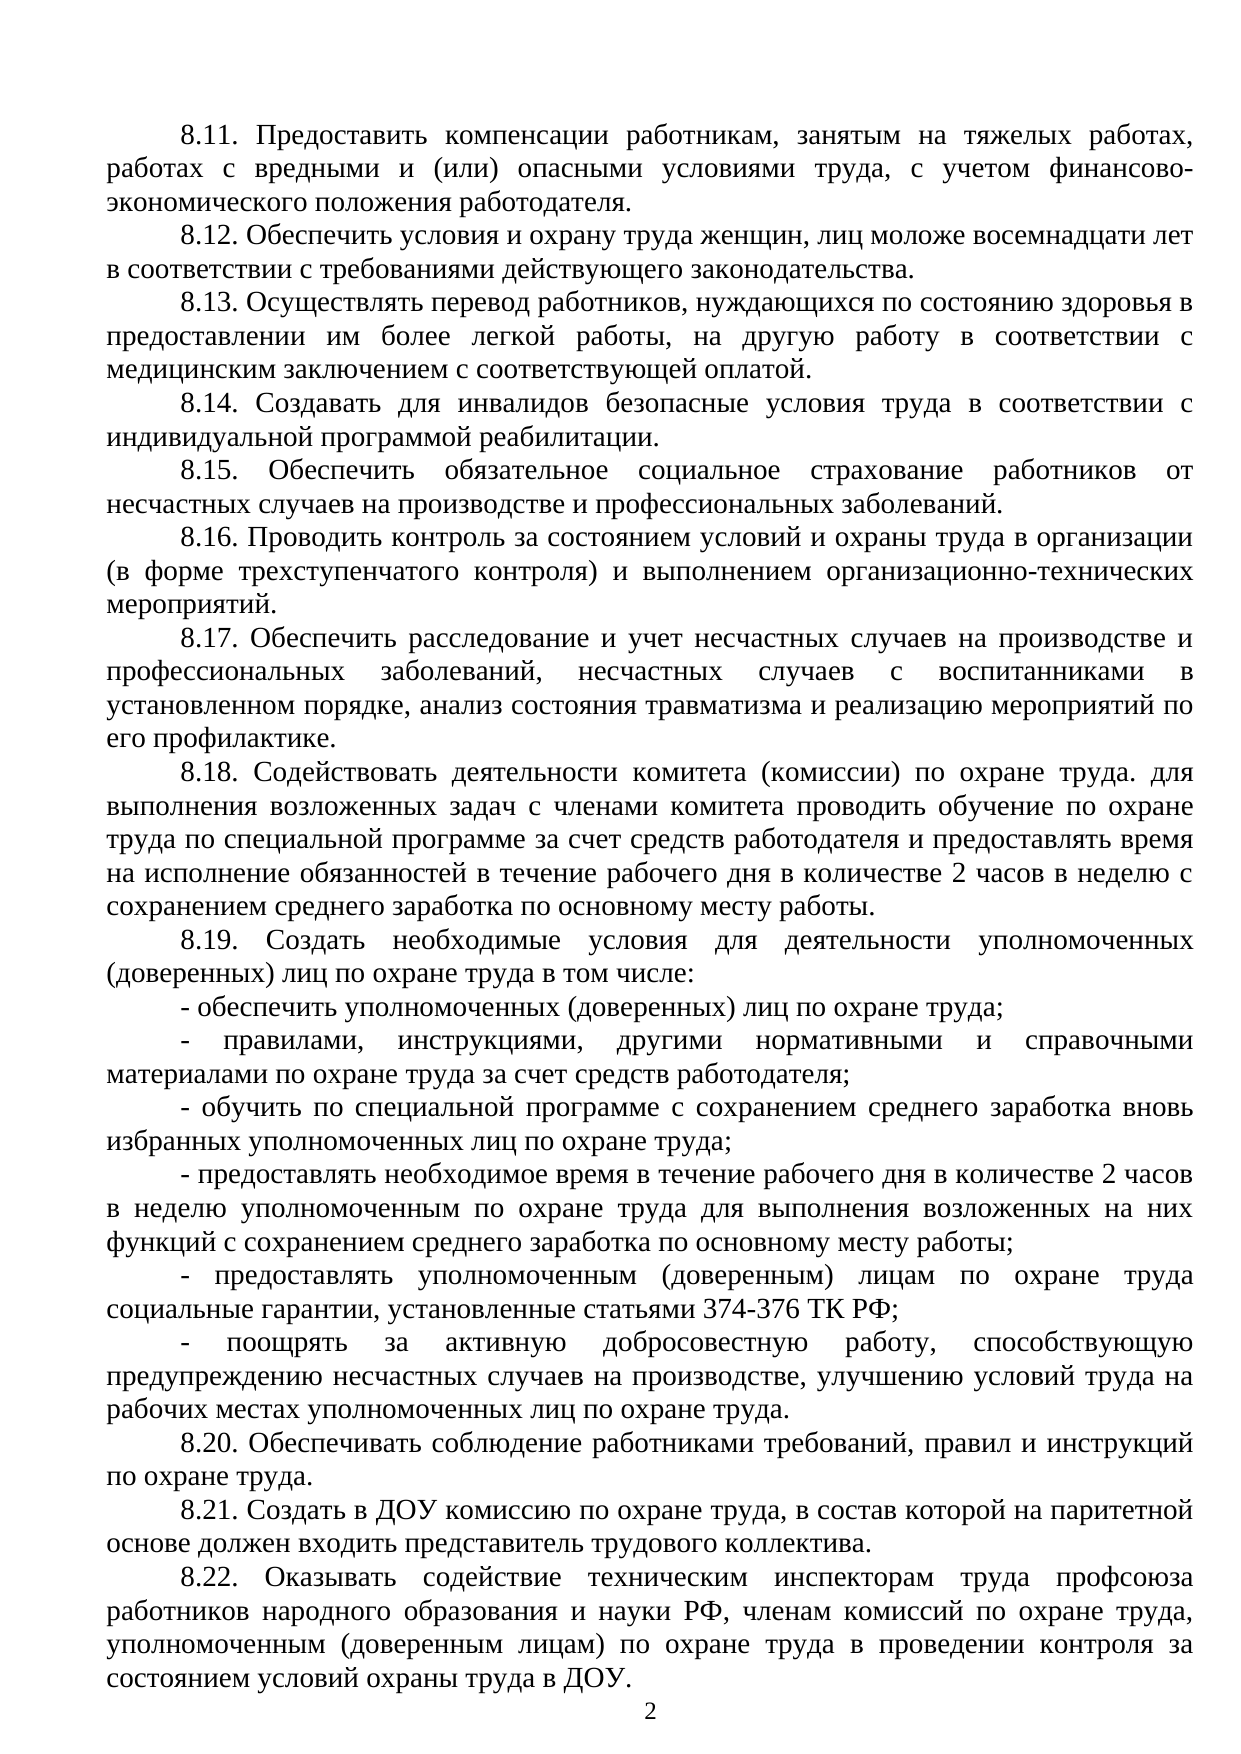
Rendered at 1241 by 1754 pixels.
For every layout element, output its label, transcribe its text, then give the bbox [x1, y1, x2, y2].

text - предоставлять уполномоченным (доверенным) лицам по охране труда социальные гарантии, установленные статьями 374-376 ТК РФ; [106, 1257, 1194, 1324]
text 8.18. Содействовать деятельности комитета (комиссии) по охране труда. для выполнения возложенных задач с членами комитета проводить обучение по охране труда по специальной программе за счет средств работодателя и предоставлять время на исполнение обязанностей в течение рабочего дня в количестве 2 часов в неделю с сохранением среднего заработка по основному месту работы. [106, 754, 1194, 922]
text 8.16. Проводить контроль за состоянием условий и охраны труда в организации (в форме трехступенчатого контроля) и выполнением организационно-технических мероприятий. [106, 519, 1194, 620]
text 8.12. Обеспечить условия и охрану труда женщин, лиц моложе восемнадцати лет в соответствии с требованиями действующего законодательства. [106, 217, 1194, 284]
text 8.14. Создавать для инвалидов безопасные условия труда в соответствии с индивидуальной программой реабилитации. [106, 385, 1194, 452]
text - поощрять за активную добросовестную работу, способствующую предупреждению несчастных случаев на производстве, улучшению условий труда на рабочих местах уполномоченных лиц по охране труда. [106, 1324, 1194, 1425]
text - правилами, инструкциями, другими нормативными и справочными материалами по охране труда за счет средств работодателя; [106, 1022, 1194, 1089]
text 8.17. Обеспечить расследование и учет несчастных случаев на производстве и профессиональных заболеваний, несчастных случаев с воспитанниками в установленном порядке, анализ состояния травматизма и реализацию мероприятий по его профилактике. [106, 620, 1194, 754]
text 8.15. Обеспечить обязательное социальное страхование работников от несчастных случаев на производстве и профессиональных заболеваний. [106, 452, 1194, 519]
text - обучить по специальной программе с сохранением среднего заработка вновь избранных уполномоченных лиц по охране труда; [106, 1089, 1194, 1157]
text 8.21. Создать в ДОУ комиссию по охране труда, в состав которой на паритетной основе должен входить представитель трудового коллектива. [106, 1492, 1194, 1559]
text 8.20. Обеспечивать соблюдение работниками требований, правил и инструкций по охране труда. [106, 1425, 1194, 1492]
text - предоставлять необходимое время в течение рабочего дня в количестве 2 часов в неделю уполномоченным по охране труда для выполнения возложенных на них функций с сохранением среднего заработка по основному месту работы; [106, 1157, 1194, 1257]
text 8.22. Оказывать содействие техническим инспекторам труда профсоюза работников народного образования и науки РФ, членам комиссий по охране труда, уполномоченным (доверенным лицам) по охране труда в проведении контроля за состоянием условий охраны труда в ДОУ. [106, 1559, 1194, 1693]
text 8.19. Создать необходимые условия для деятельности уполномоченных (доверенных) лиц по охране труда в том числе: [106, 922, 1194, 989]
text 8.13. Осуществлять перевод работников, нуждающихся по состоянию здоровья в предоставлении им более легкой работы, на другую работу в соответствии с медицинским заключением с соответствующей оплатой. [106, 284, 1194, 385]
text 8.11. Предоставить компенсации работникам, занятым на тяжелых работах, работах с вредными и (или) опасными условиями труда, с учетом финансово-экономического положения работодателя. [106, 117, 1194, 217]
text - обеспечить уполномоченных (доверенных) лиц по охране труда; [106, 989, 1194, 1022]
